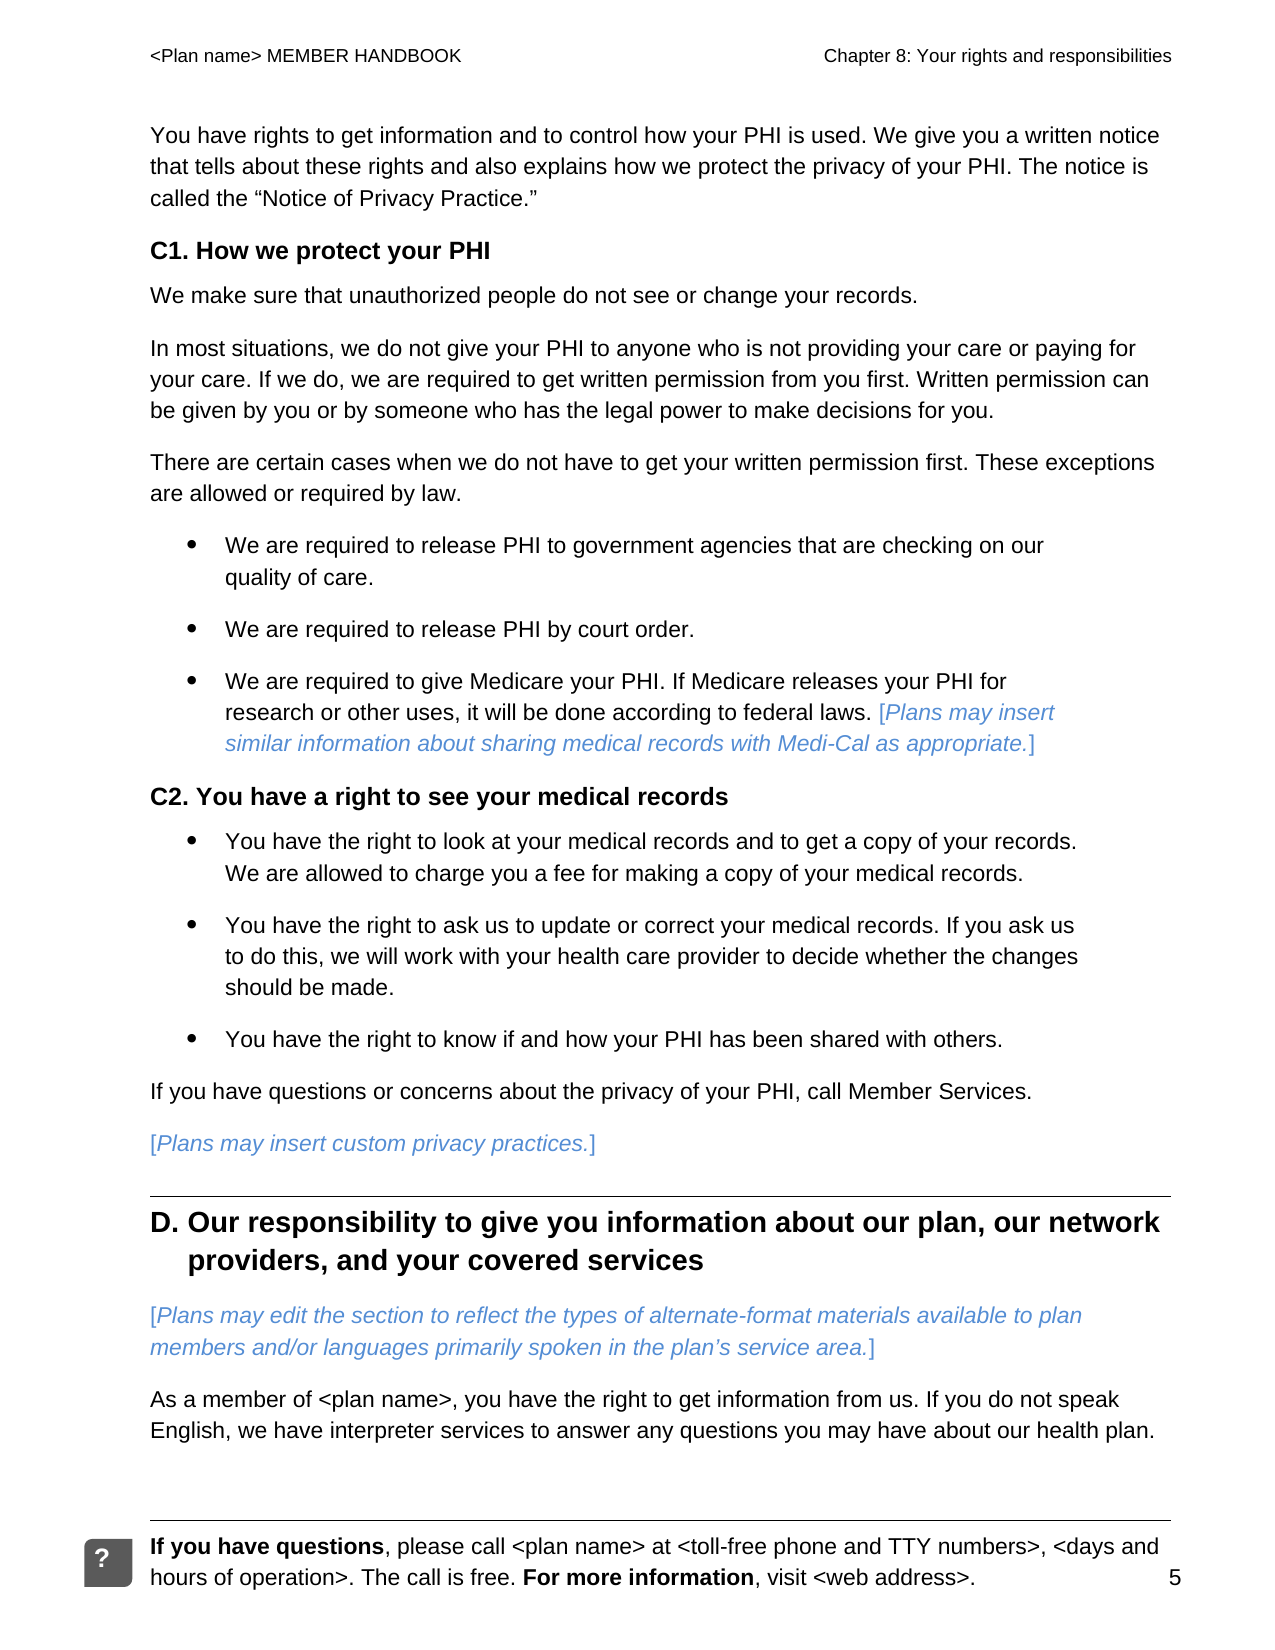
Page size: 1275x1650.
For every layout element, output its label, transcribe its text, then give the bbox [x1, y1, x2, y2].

text If you have questions or concerns about the privacy of your PHI, call Member Services. [150, 1075, 1171, 1106]
list There are certain cases when we do not have to get your written permission first. These exceptions are allowed or required by law. [150, 446, 1171, 508]
subtitle Our responsibility to give you information about our plan, our network providers, and your covered services [150, 1197, 1171, 1278]
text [150, 1382, 1171, 1444]
text [Plans may edit the section to reflect the types of alternate-format materials available to plan members and/or languages primarily spoken in the plan’s service area.] [150, 1299, 1171, 1361]
list You have rights to get information and to control how your PHI is used. We give you a written notice that tells about these rights and also explains how we protect the privacy of your PHI. The notice is called the “Notice of Privacy Practice.” [150, 118, 1171, 212]
list We make sure that unauthorized people do not see or change your records. [150, 279, 1171, 310]
subtitle C1. How we protect your PHI [150, 233, 1096, 266]
subtitle C2. You have a right to see your medical records [150, 779, 1096, 812]
list We are required to release PHI by court order. [187, 612, 1096, 643]
list In most situations, we do not give your PHI to anyone who is not providing your care or paying for your care. If we do, we are required to get written permission from you first. Written permission can be given by you or by someone who has the legal power to make decisions for you. [150, 331, 1171, 425]
list You have the right to look at your medical records and to get a copy of your records. We are allowed to charge you a fee for making a copy of your medical records. [187, 825, 1096, 887]
list We are required to give Medicare your PHI. If Medicare releases your PHI for research or other uses, it will be done according to federal laws. [Plans may insert similar information about sharing medical records with Medi-Cal as appropriate.] [187, 664, 1096, 758]
list We are required to release PHI to government agencies that are checking on our quality of care. [187, 529, 1096, 591]
list You have the right to ask us to update or correct your medical records. If you ask us to do this, we will work with your health care provider to decide whether the changes should be made. [187, 908, 1096, 1002]
list You have the right to know if and how your PHI has been shared with others. [187, 1023, 1096, 1054]
text [Plans may insert custom privacy practices.] [150, 1127, 1171, 1158]
